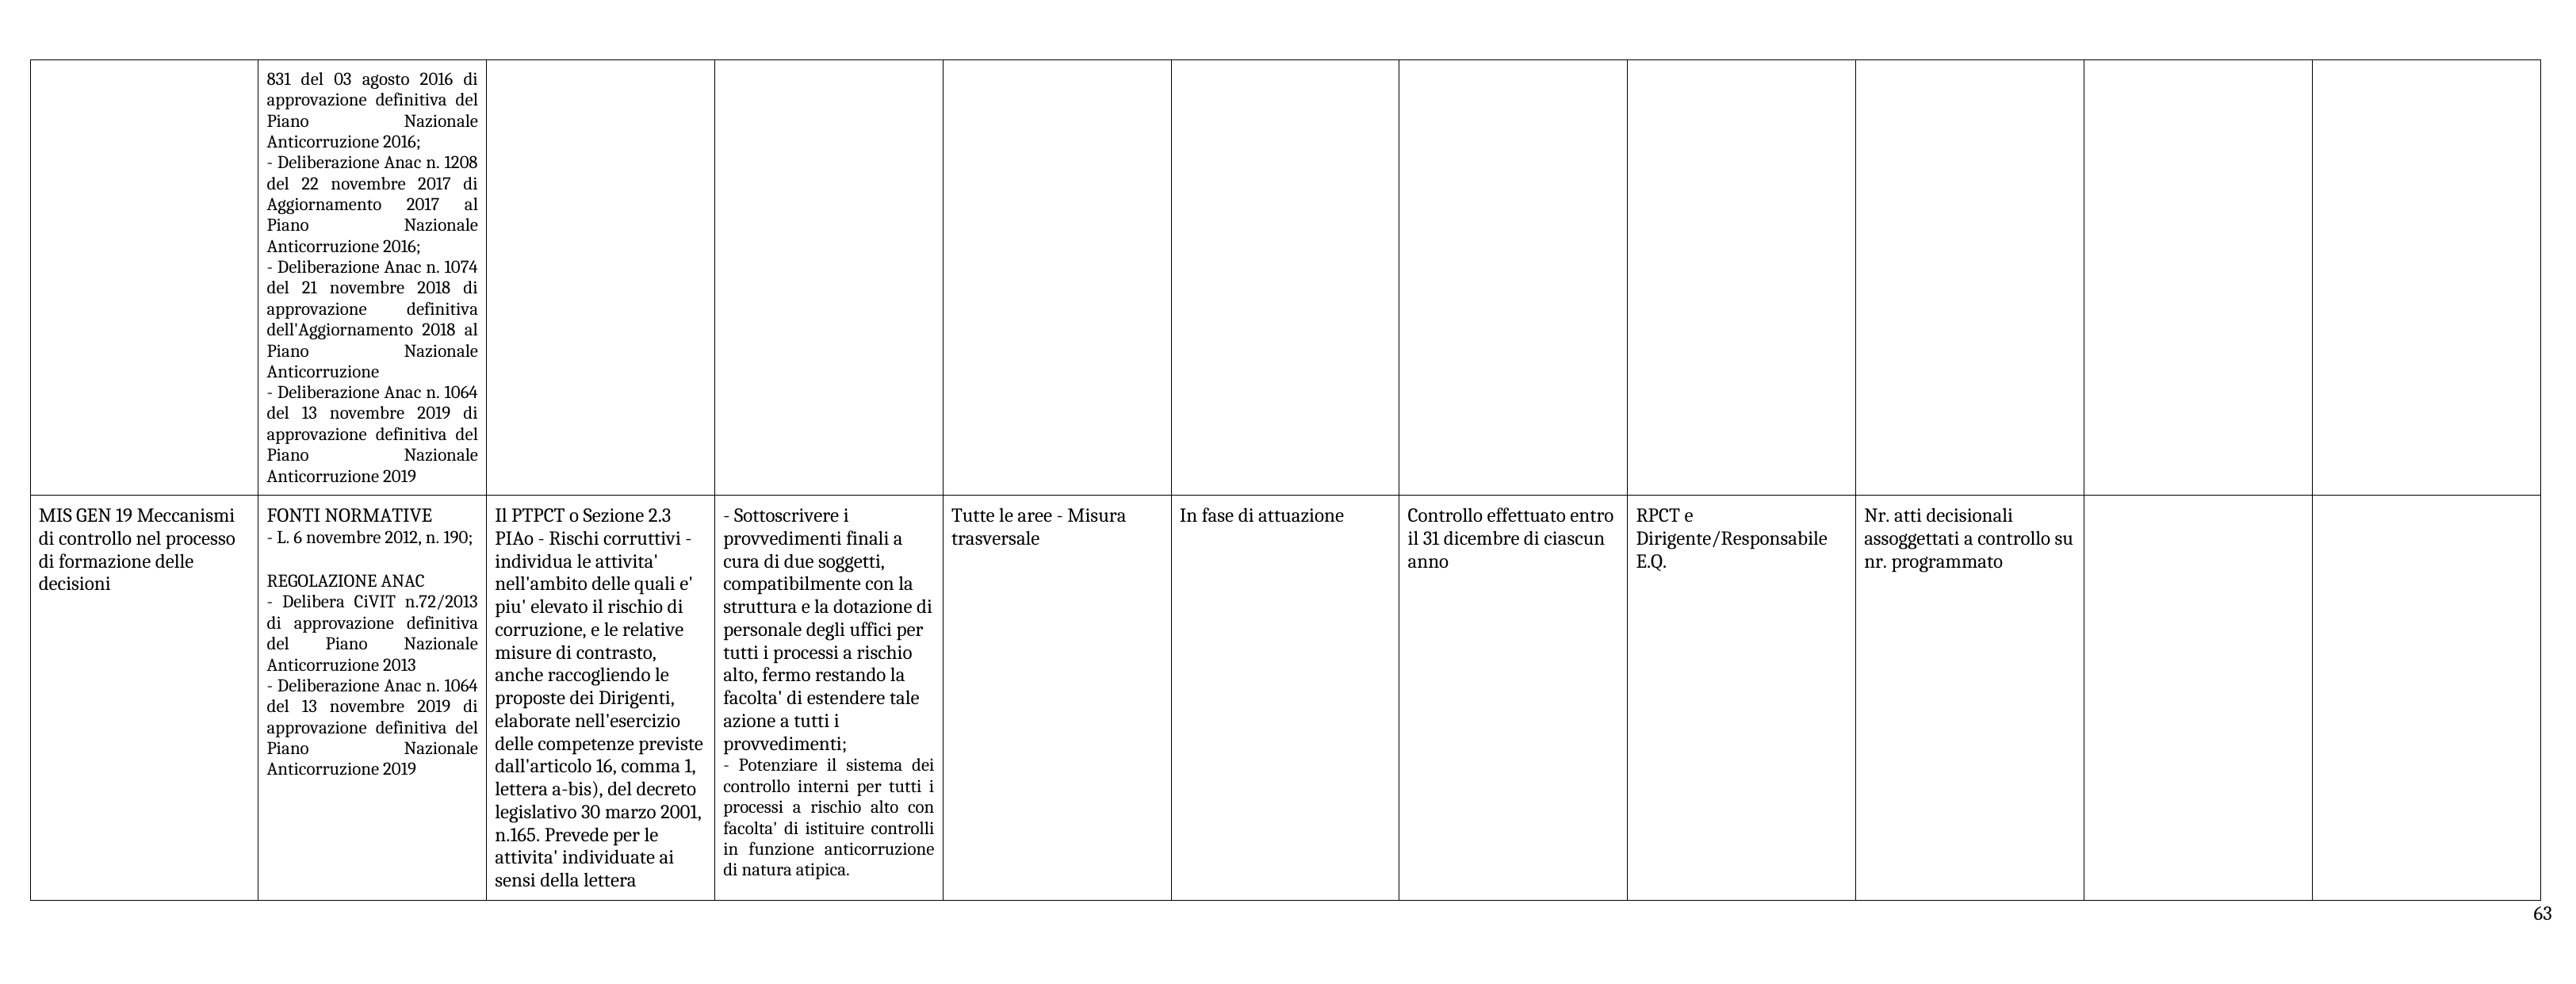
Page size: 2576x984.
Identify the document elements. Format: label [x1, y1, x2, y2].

table_cell [258, 60, 486, 495]
table_cell [258, 496, 486, 900]
table_cell [1399, 60, 1627, 495]
table_cell [487, 60, 714, 495]
table_cell [1628, 60, 1855, 495]
table_cell [944, 60, 1171, 495]
table_cell [1172, 60, 1399, 495]
table_cell [31, 60, 258, 495]
table_cell [715, 60, 943, 495]
table_cell [31, 496, 258, 900]
table_cell [944, 496, 1171, 900]
table_cell [487, 496, 714, 900]
table_cell [2313, 60, 2540, 495]
table_cell [2313, 496, 2540, 900]
table_cell [1172, 496, 1399, 900]
table_cell [2084, 496, 2312, 900]
table_cell [2084, 60, 2312, 495]
table_cell [1628, 496, 1855, 900]
table_cell [715, 496, 943, 900]
table_cell [1399, 496, 1627, 900]
table_cell [1856, 496, 2084, 900]
table_cell [1856, 60, 2084, 495]
